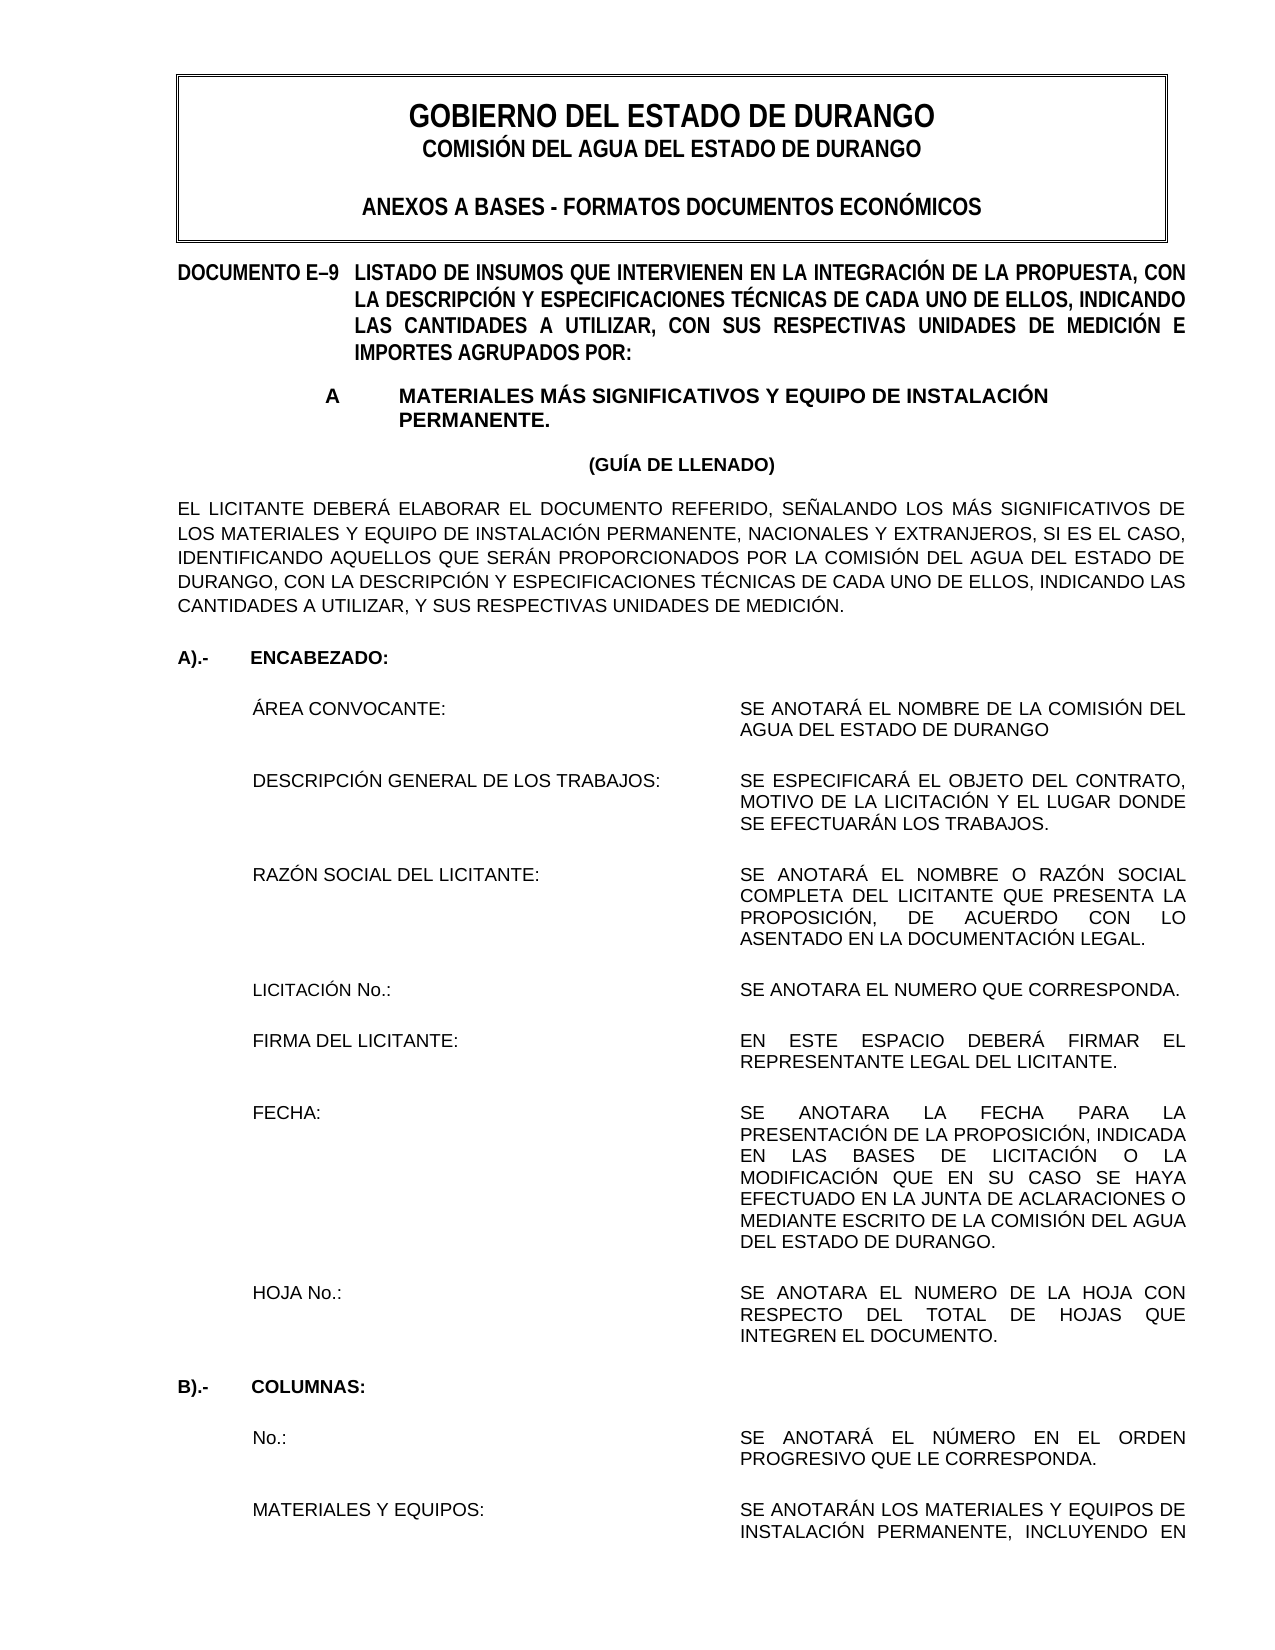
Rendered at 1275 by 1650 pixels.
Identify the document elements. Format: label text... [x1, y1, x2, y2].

text B).- COLUMNAS: [177, 1376, 1186, 1397]
text ÁREA CONVOCANTE: SE ANOTARÁ EL NOMBRE DE LA COMISIÓN DEL AGUA DEL ESTADO DE DURANGO [252, 697, 1186, 740]
text FIRMA DEL LICITANTE: EN ESTE ESPACIO DEBERÁ FIRMAR EL REPRESENTANTE LEGAL DEL LICITANTE. [252, 1029, 1186, 1073]
text RAZÓN SOCIAL DEL LICITANTE: SE ANOTARÁ EL NOMBRE O RAZÓN SOCIAL COMPLETA DEL LICITANTE QUE PRESENTA LA PROPOSICIÓN, DE ACUERDO CON LO ASENTADO EN LA DOCUMENTACIÓN LEGAL. [252, 863, 1186, 950]
text MATERIALES Y EQUIPOS: SE ANOTARÁN LOS MATERIALES Y EQUIPOS DE INSTALACIÓN PERMANENTE, INCLUYENDO EN LA MISMA RELACIÓN, LOS COMBUSTIBLES, LUBRICANTES, ETC. [252, 1499, 1186, 1542]
text DESCRIPCIÓN GENERAL DE LOS TRABAJOS: SE ESPECIFICARÁ EL OBJETO DEL CONTRATO, MOTIVO DE LA LICITACIÓN Y EL LUGAR DONDE SE EFECTUARÁN LOS TRABAJOS. [252, 769, 1186, 834]
text A).- ENCABEZADO: [177, 647, 1181, 668]
text LICITACIÓN No.: SE ANOTARA EL NUMERO QUE CORRESPONDA. [252, 979, 1186, 1000]
text HOJA No.: SE ANOTARA EL NUMERO DE LA HOJA CON RESPECTO DEL TOTAL DE HOJAS QUE INTEGREN EL DOCUMENTO. [252, 1282, 1186, 1347]
text FECHA: SE ANOTARA LA FECHA PARA LA PRESENTACIÓN DE LA PROPOSICIÓN, INDICADA EN LAS BASES DE LICITACIÓN O LA MODIFICACIÓN QUE EN SU CASO SE HAYA EFECTUADO EN LA JUNTA DE ACLARACIONES O MEDIANTE ESCRITO DE LA COMISIÓN DEL AGUA DEL ESTADO DE DURANGO. [252, 1102, 1186, 1253]
text EL LICITANTE DEBERÁ ELABORAR EL DOCUMENTO REFERIDO, SEÑALANDO LOS MÁS SIGNIFICATIVOS DE LOS MATERIALES Y EQUIPO DE INSTALACIÓN PERMANENTE, NACIONALES Y EXTRANJEROS, SI ES EL CASO, IDENTIFICANDO AQUELLOS QUE SERÁN PROPORCIONADOS POR LA COMISIÓN DEL AGUA DEL ESTADO DE DURANGO, CON LA DESCRIPCIÓN Y ESPECIFICACIONES TÉCNICAS DE CADA UNO DE ELLOS, INDICANDO LAS CANTIDADES A UTILIZAR, Y SUS RESPECTIVAS UNIDADES DE MEDICIÓN. [177, 497, 1186, 617]
text No.: SE ANOTARÁ EL NÚMERO EN EL ORDEN PROGRESIVO QUE LE CORRESPONDA. [252, 1427, 1186, 1470]
